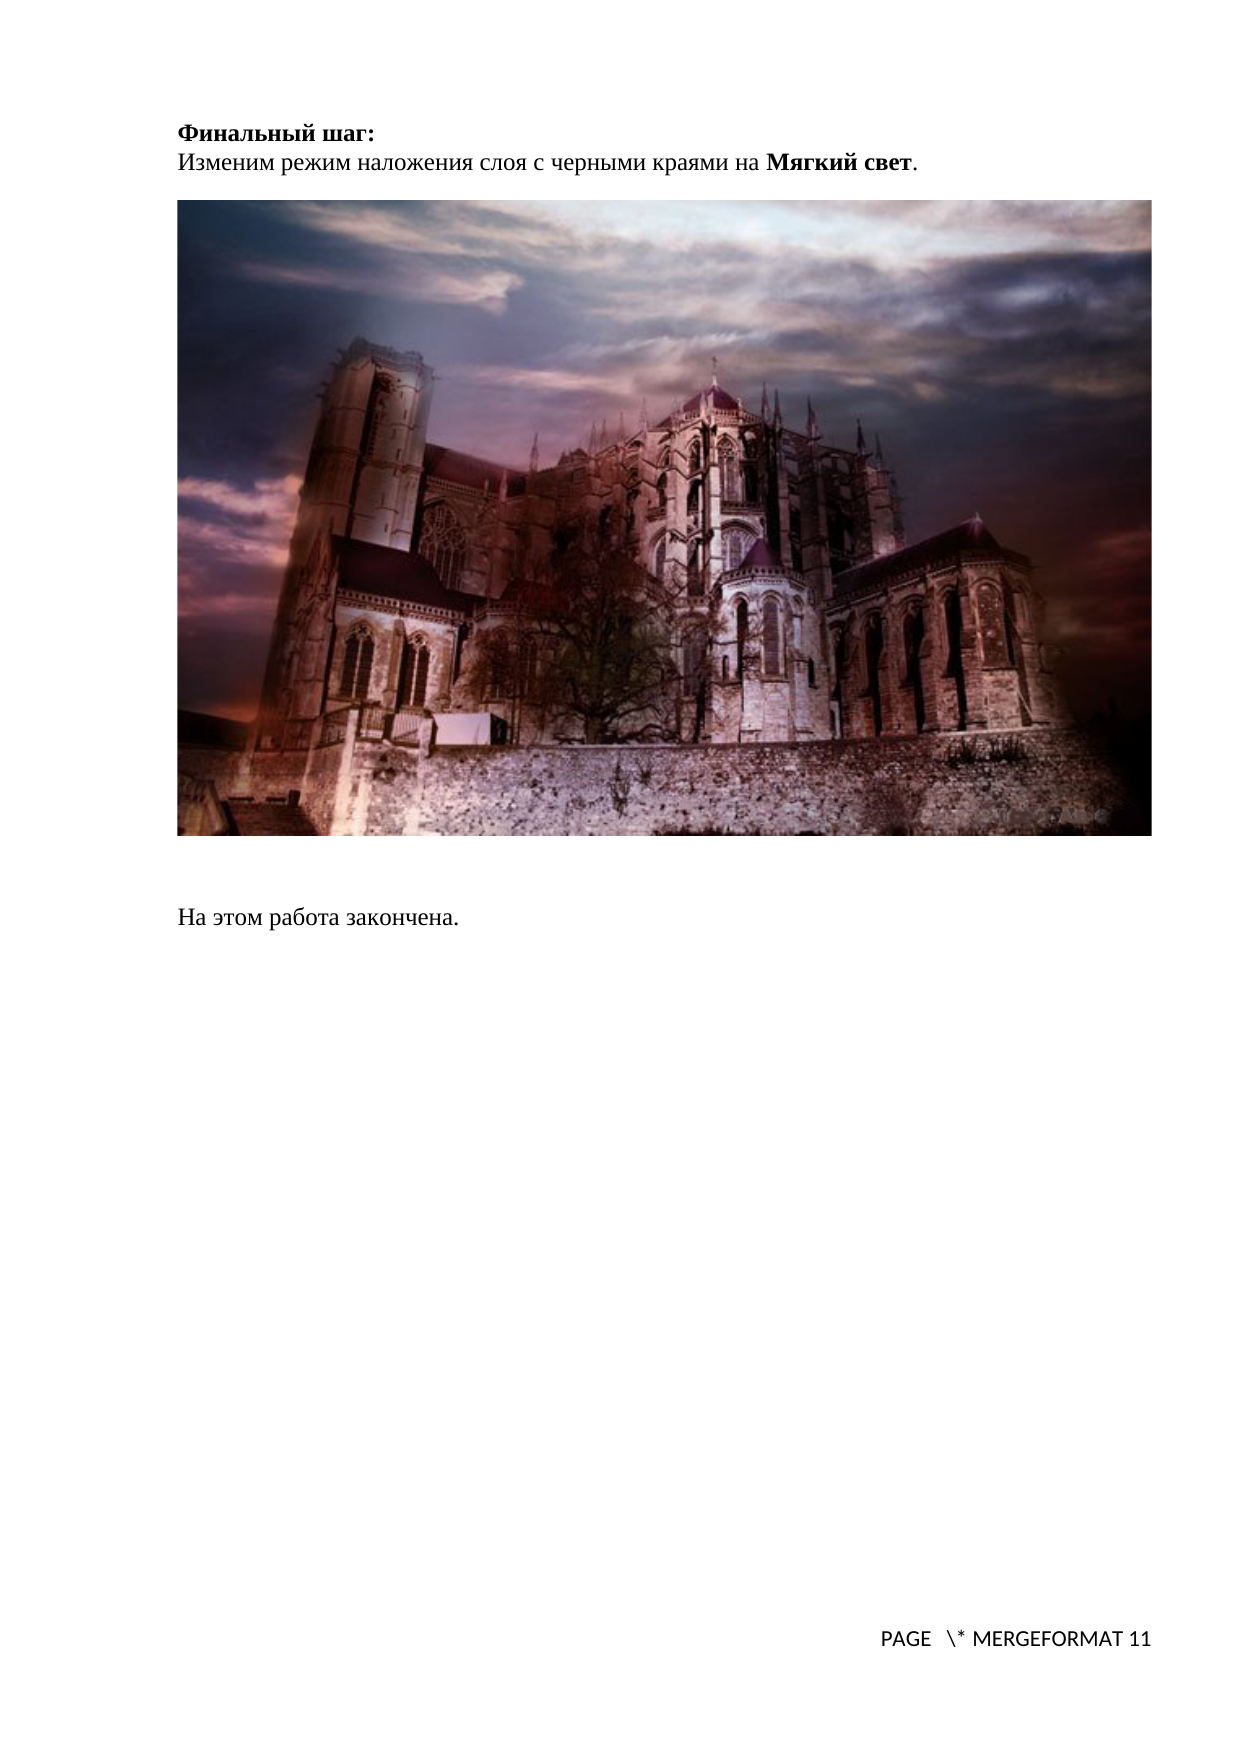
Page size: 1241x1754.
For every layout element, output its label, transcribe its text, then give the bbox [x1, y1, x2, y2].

picture [177, 200, 1152, 836]
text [177, 118, 1152, 176]
text На этом работа закончена. [177, 836, 1152, 930]
